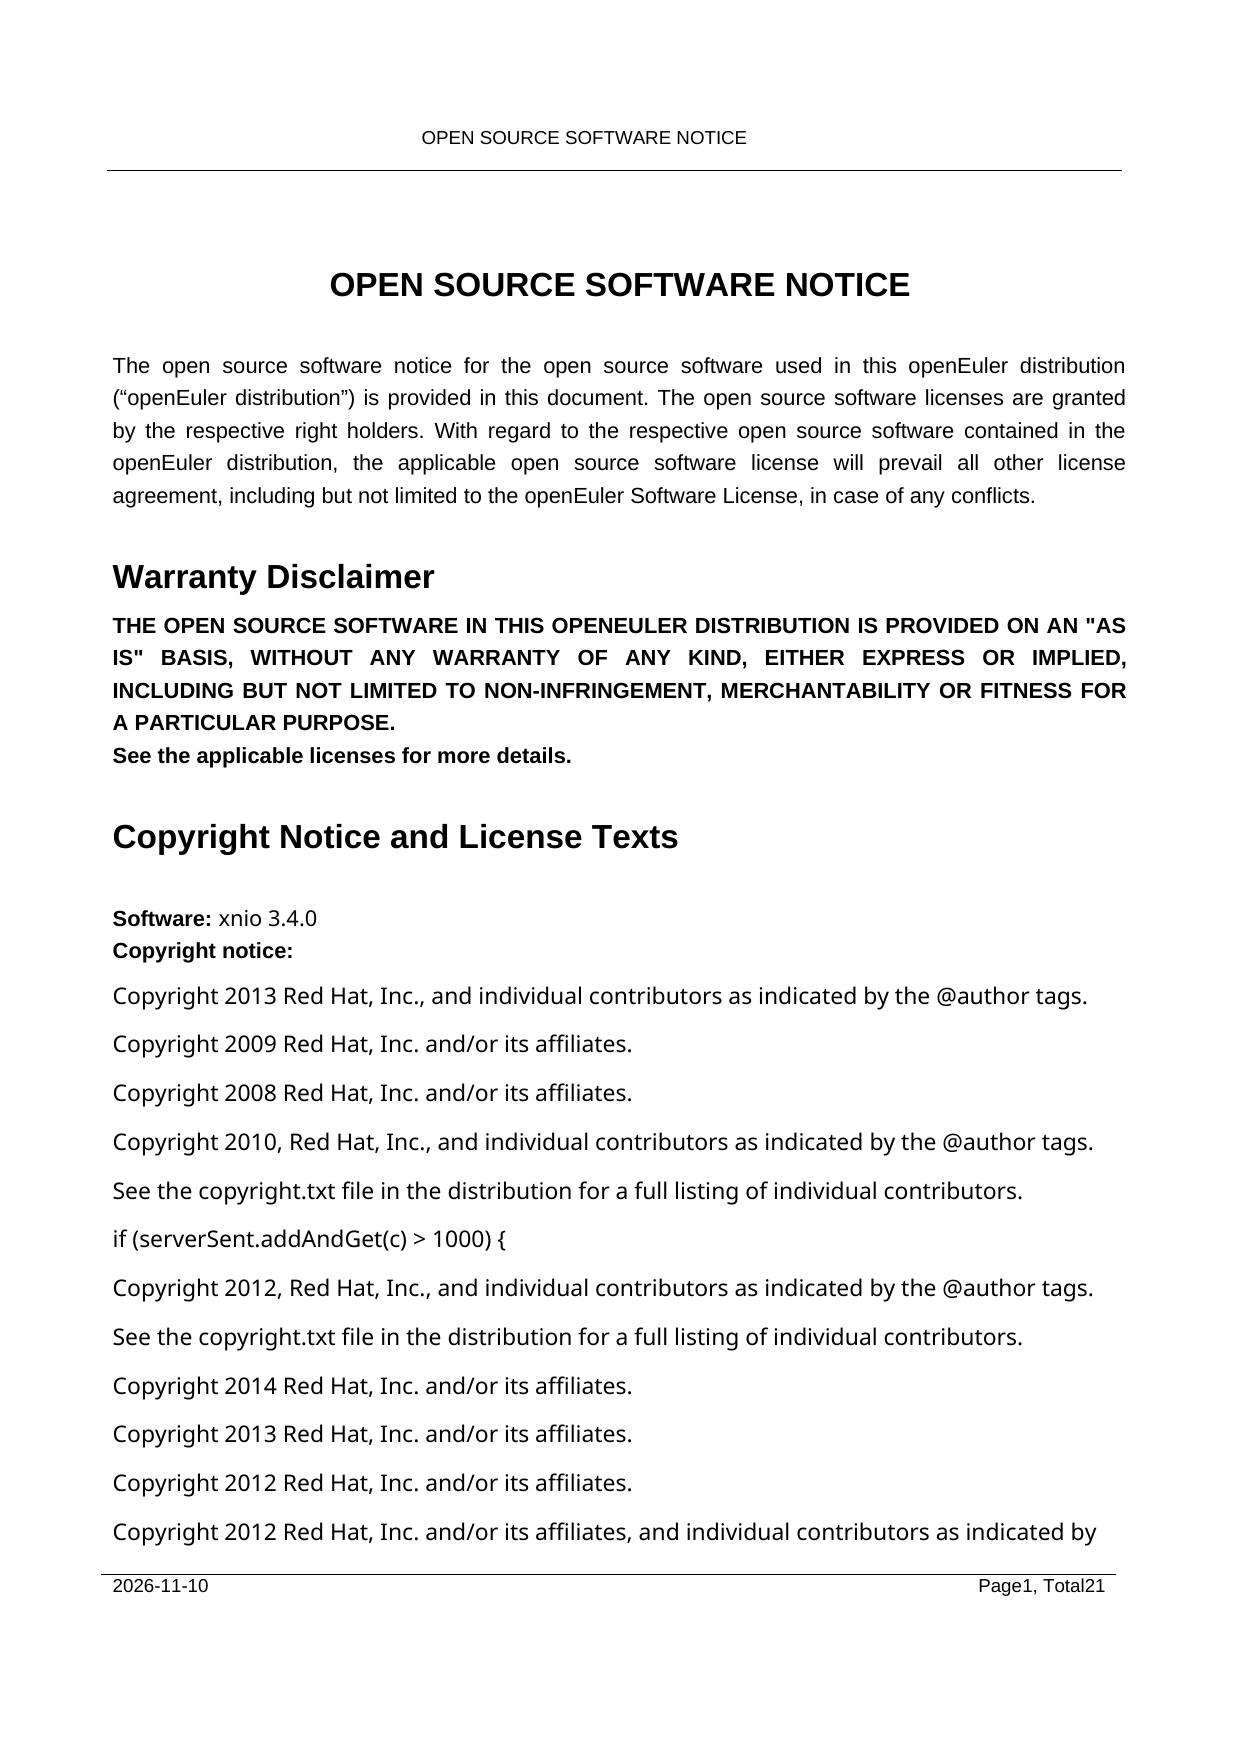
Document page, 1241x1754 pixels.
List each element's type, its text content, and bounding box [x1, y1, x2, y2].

text Warranty Disclaimer [112, 544, 1128, 609]
text THE OPEN SOURCE SOFTWARE IN THIS OPENEULER DISTRIBUTION IS PROVIDED ON AN "AS IS" BASIS, WITHOUT ANY WARRANTY OF ANY KIND, EITHER EXPRESS OR IMPLIED, INCLUDING BUT NOT LIMITED TO NON-INFRINGEMENT, MERCHANTABILITY OR FITNESS FOR A PARTICULAR PURPOSE. See the applicable licenses for more details. [112, 609, 1128, 771]
text Software: xnio 3.4.0 [112, 901, 1128, 934]
text OPEN SOURCE SOFTWARE NOTICE [112, 251, 1128, 316]
text The open source software notice for the open source software used in this openEuler distribution (“openEuler distribution”) is provided in this document. The open source software licenses are granted by the respective right holders. With regard to the respective open source software contained in the openEuler distribution, the applicable open source software license will prevail all other license agreement, including but not limited to the openEuler Software License, in case of any conflicts. [112, 349, 1128, 511]
text Copyright notice: [112, 934, 1128, 966]
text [112, 979, 1128, 1548]
text Copyright Notice and License Texts [112, 804, 1128, 869]
